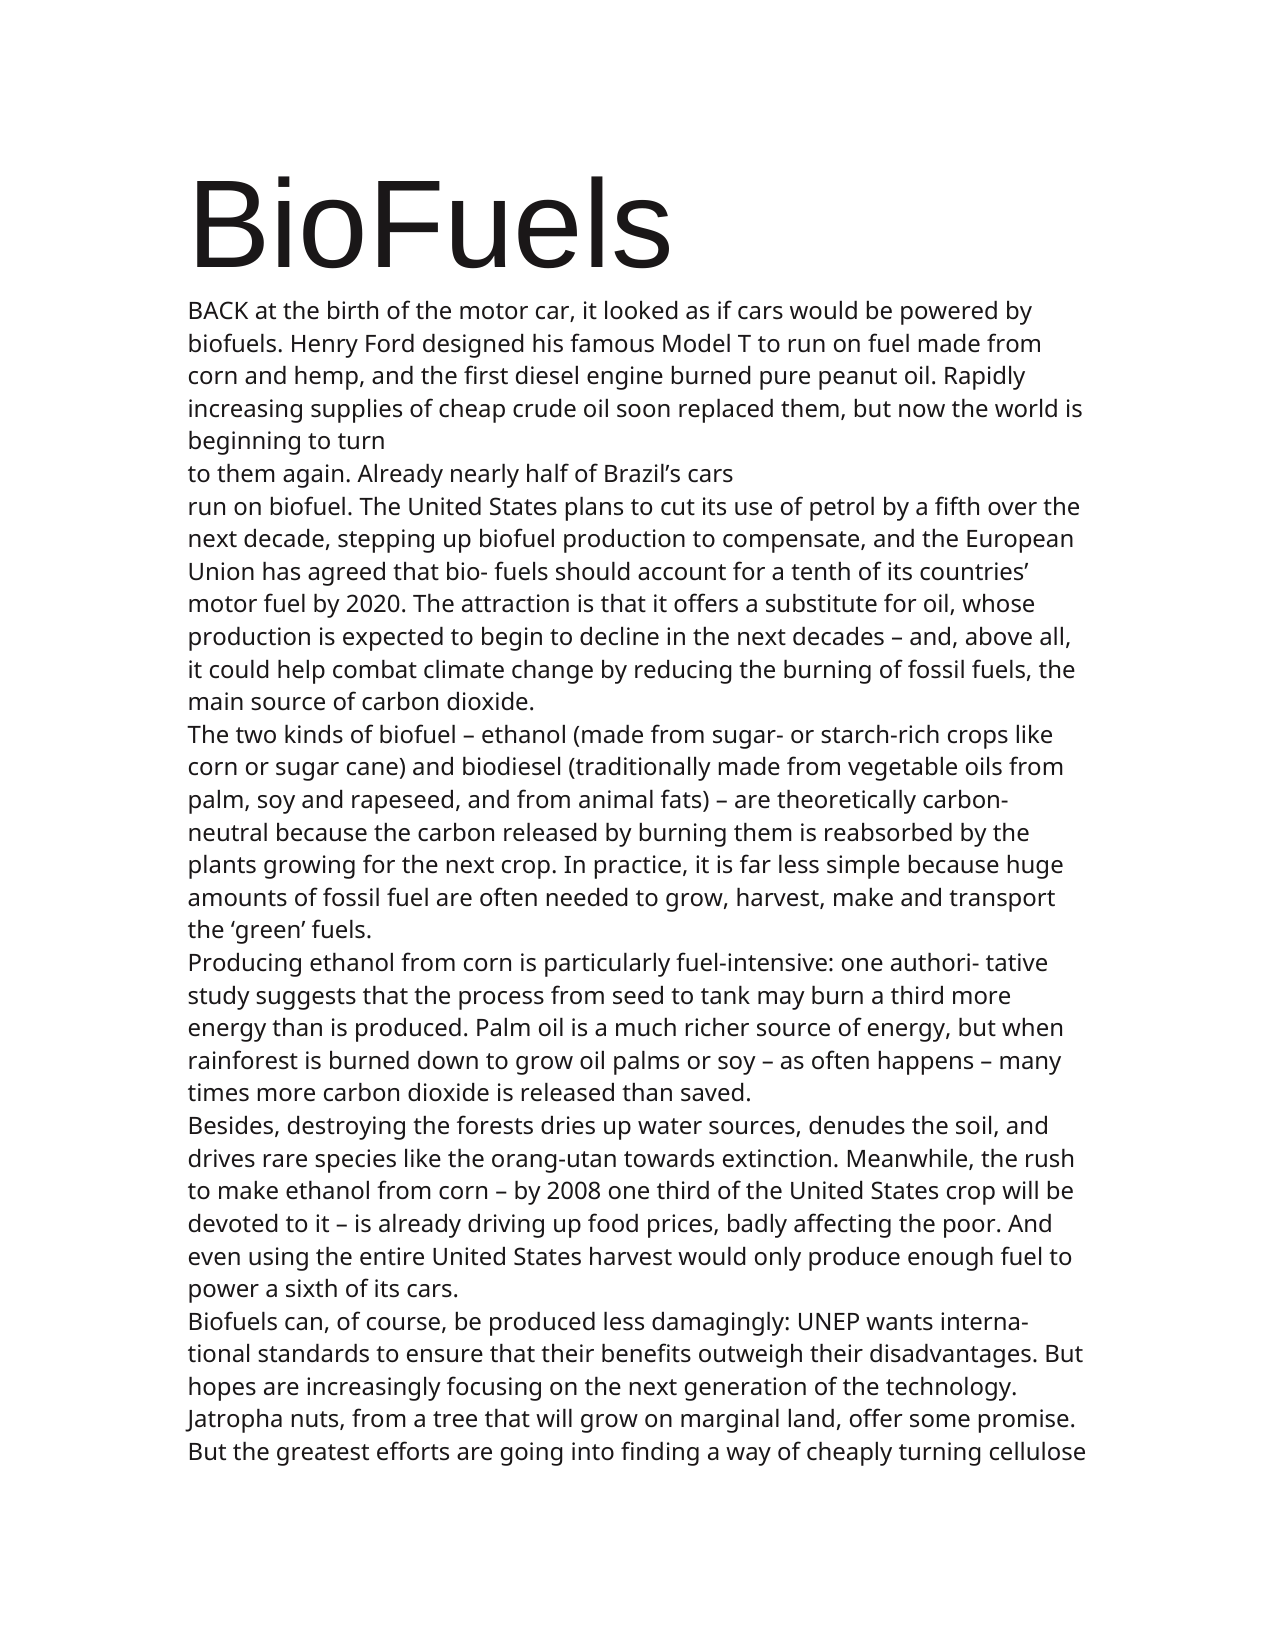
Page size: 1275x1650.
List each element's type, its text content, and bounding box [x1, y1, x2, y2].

text Biofuels can, of course, be produced less damagingly: UNEP wants interna- tional standards to ensure that their benefits outweigh their disadvantages. But hopes are increasingly focusing on the next generation of the technology. [187, 1304, 1087, 1402]
text The two kinds of biofuel – ethanol (made from sugar- or starch-rich crops like corn or sugar cane) and biodiesel (traditionally made from vegetable oils from palm, soy and rapeseed, and from animal fats) – are theoretically carbon- neutral because the carbon released by burning them is reabsorbed by the plants growing for the next crop. In practice, it is far less simple because huge amounts of fossil fuel are often needed to grow, harvest, make and transport the ‘green’ fuels. [187, 718, 1087, 946]
text BioFuels [187, 150, 1087, 294]
text to them again. Already nearly half of Brazil’s cars [187, 457, 1087, 489]
text BACK at the birth of the motor car, it looked as if cars would be powered by biofuels. Henry Ford designed his famous Model T to run on fuel made from corn and hemp, and the first diesel engine burned pure peanut oil. Rapidly increasing supplies of cheap crude oil soon replaced them, but now the world is beginning to turn [187, 294, 1087, 457]
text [187, 1402, 1087, 1467]
text run on biofuel. The United States plans to cut its use of petrol by a fifth over the next decade, stepping up biofuel production to compensate, and the European Union has agreed that bio- fuels should account for a tenth of its countries’ motor fuel by 2020. The attraction is that it offers a substitute for oil, whose production is expected to begin to decline in the next decades – and, above all, it could help combat climate change by reducing the burning of fossil fuels, the main source of carbon dioxide. [187, 489, 1087, 718]
text Besides, destroying the forests dries up water sources, denudes the soil, and drives rare species like the orang-utan towards extinction. Meanwhile, the rush to make ethanol from corn – by 2008 one third of the United States crop will be devoted to it – is already driving up food prices, badly affecting the poor. And even using the entire United States harvest would only produce enough fuel to power a sixth of its cars. [187, 1109, 1087, 1304]
text Producing ethanol from corn is particularly fuel-intensive: one authori- tative study suggests that the process from seed to tank may burn a third more energy than is produced. Palm oil is a much richer source of energy, but when rainforest is burned down to grow oil palms or soy – as often happens – many times more carbon dioxide is released than saved. [187, 946, 1087, 1109]
